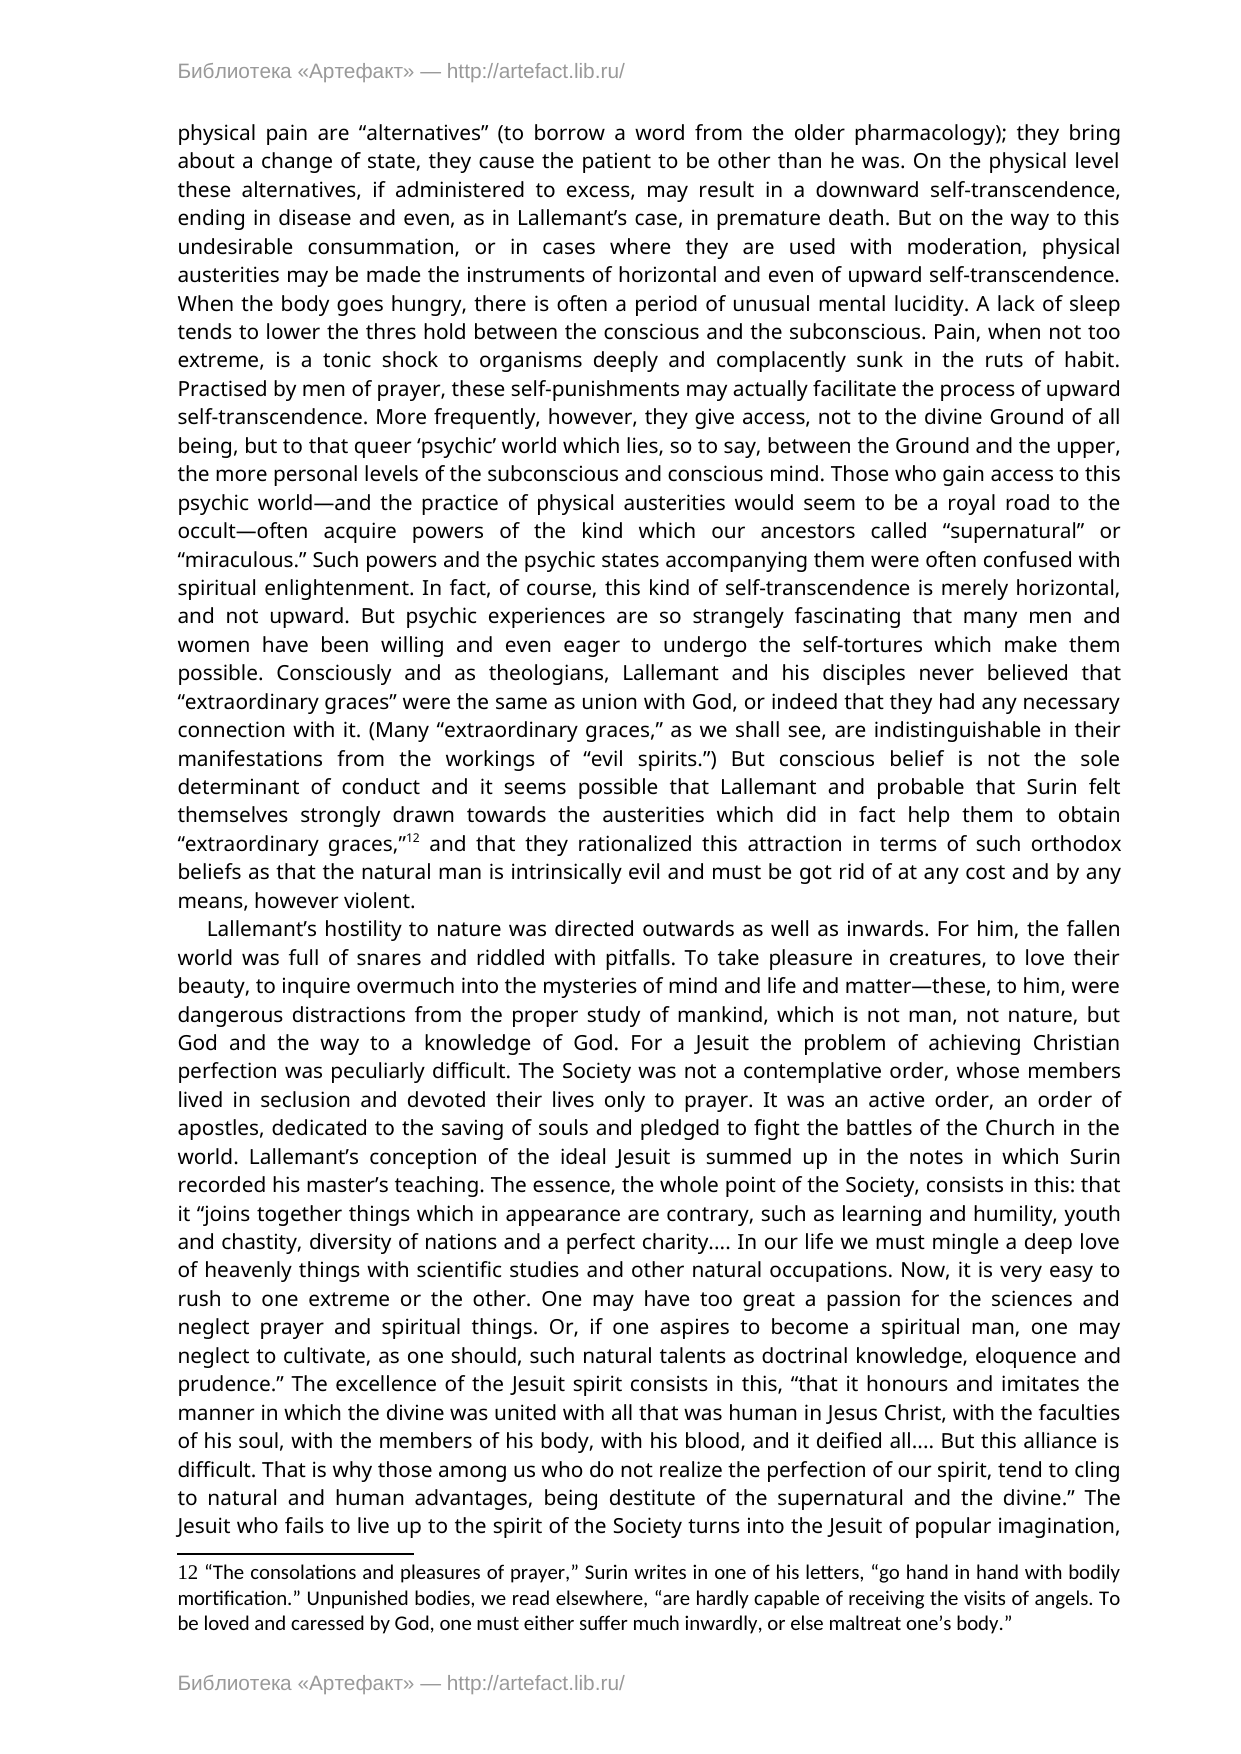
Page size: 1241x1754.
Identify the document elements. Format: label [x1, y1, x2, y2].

text [177, 118, 1122, 914]
text [177, 914, 1122, 1540]
